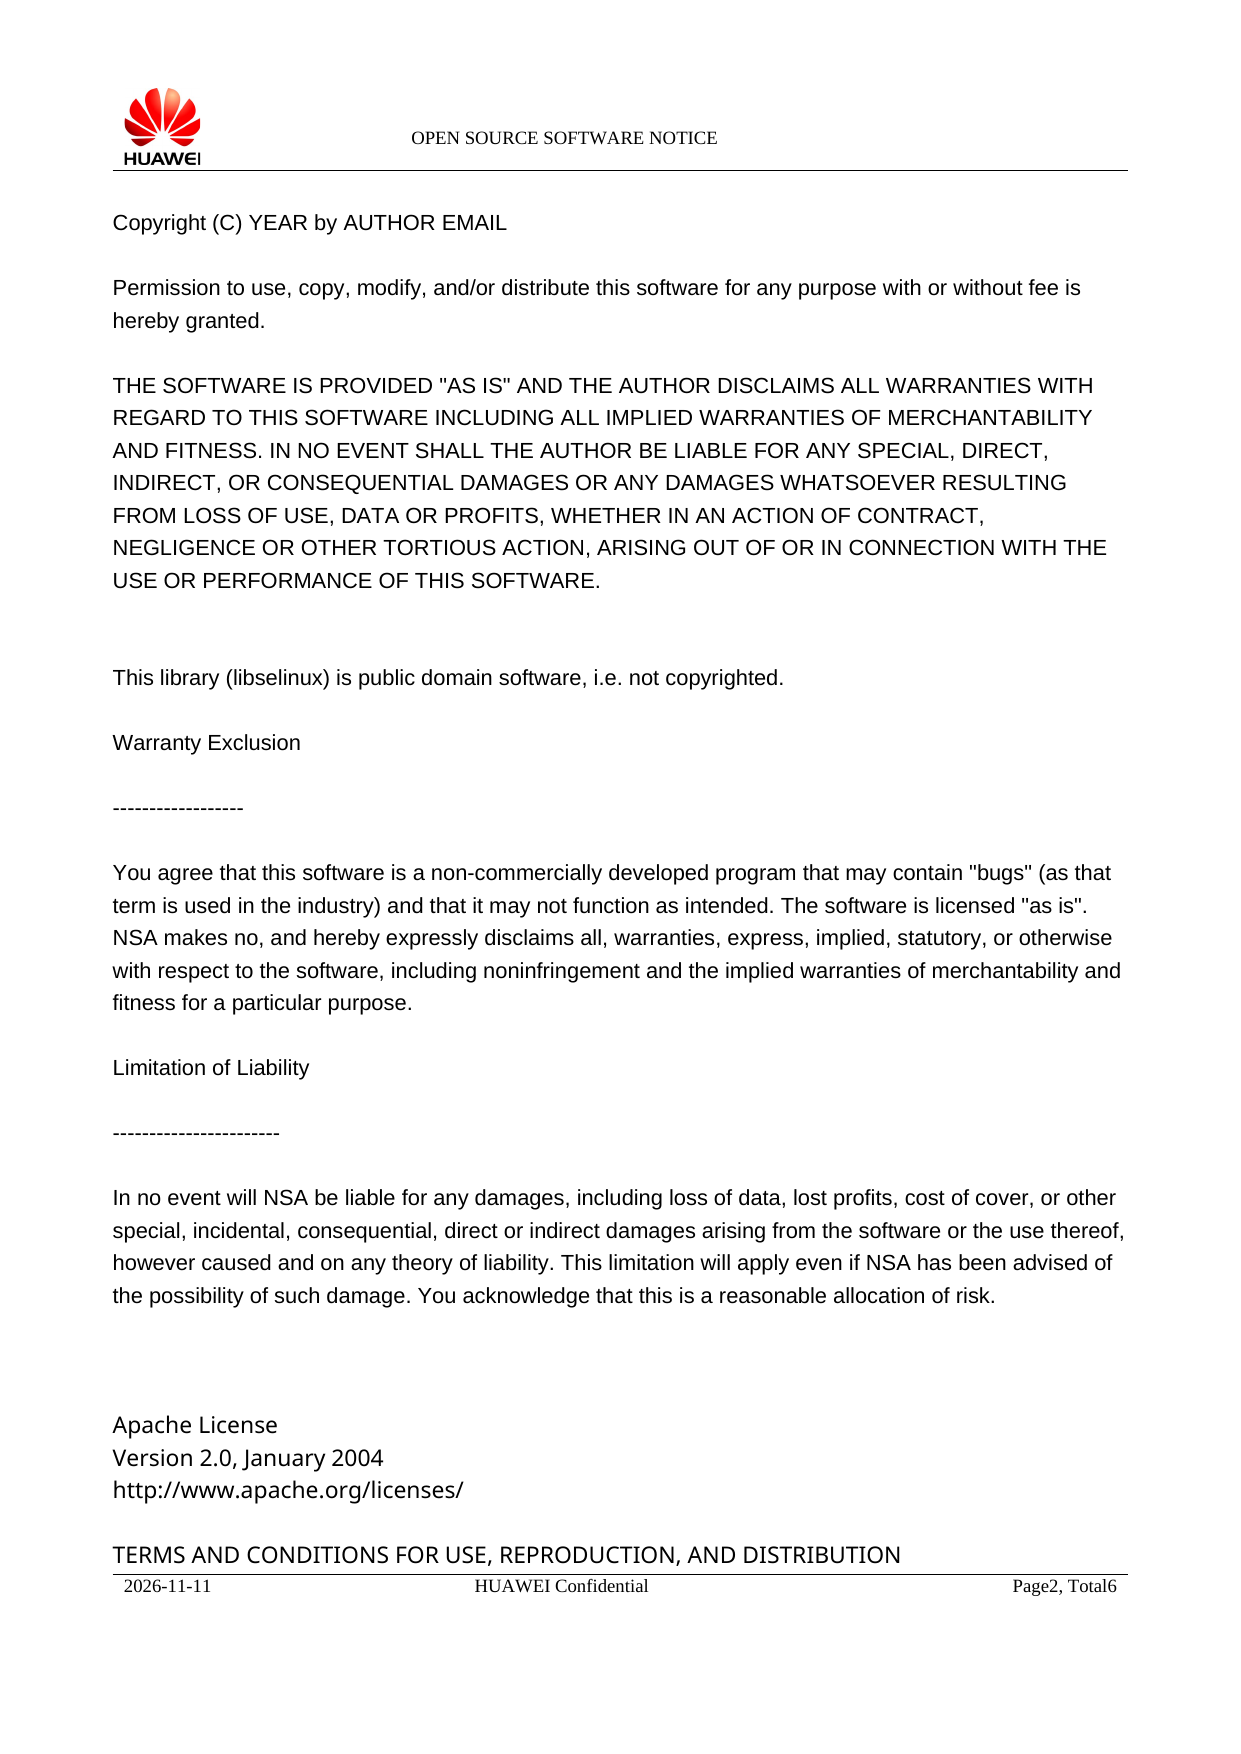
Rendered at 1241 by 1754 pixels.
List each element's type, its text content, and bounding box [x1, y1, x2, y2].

text ------------------ [112, 791, 1128, 824]
text Copyright (C) YEAR by AUTHOR EMAIL [112, 206, 1128, 239]
text THE SOFTWARE IS PROVIDED "AS IS" AND THE AUTHOR DISCLAIMS ALL WARRANTIES WITH REGARD TO THIS SOFTWARE INCLUDING ALL IMPLIED WARRANTIES OF MERCHANTABILITY AND FITNESS. IN NO EVENT SHALL THE AUTHOR BE LIABLE FOR ANY SPECIAL, DIRECT, INDIRECT, OR CONSEQUENTIAL DAMAGES OR ANY DAMAGES WHATSOEVER RESULTING FROM LOSS OF USE, DATA OR PROFITS, WHETHER IN AN ACTION OF CONTRACT, NEGLIGENCE OR OTHER TORTIOUS ACTION, ARISING OUT OF OR IN CONNECTION WITH THE USE OR PERFORMANCE OF THIS SOFTWARE. [112, 369, 1128, 596]
text In no event will NSA be liable for any damages, including loss of data, lost profits, cost of cover, or other special, incidental, consequential, direct or indirect damages arising from the software or the use thereof, however caused and on any theory of liability. This limitation will apply even if NSA has been advised of the possibility of such damage. You acknowledge that this is a reasonable allocation of risk. [112, 1181, 1128, 1311]
text http://www.apache.org/licenses/ [112, 1474, 1128, 1506]
text Limitation of Liability [112, 1051, 1128, 1084]
text Warranty Exclusion [112, 726, 1128, 759]
text ----------------------- [112, 1116, 1128, 1149]
text Permission to use, copy, modify, and/or distribute this software for any purpose with or without fee is hereby granted. [112, 271, 1128, 336]
text Apache License [112, 1409, 1128, 1441]
text This library (libselinux) is public domain software, i.e. not copyrighted. [112, 661, 1128, 694]
picture [124, 88, 201, 165]
text TERMS AND CONDITIONS FOR USE, REPRODUCTION, AND DISTRIBUTION [112, 1539, 1128, 1571]
text Version 2.0, January 2004 [112, 1441, 1128, 1474]
text You agree that this software is a non-commercially developed program that may contain "bugs" (as that term is used in the industry) and that it may not function as intended. The software is licensed "as is". NSA makes no, and hereby expressly disclaims all, warranties, express, implied, statutory, or otherwise with respect to the software, including noninfringement and the implied warranties of merchantability and fitness for a particular purpose. [112, 856, 1128, 1019]
